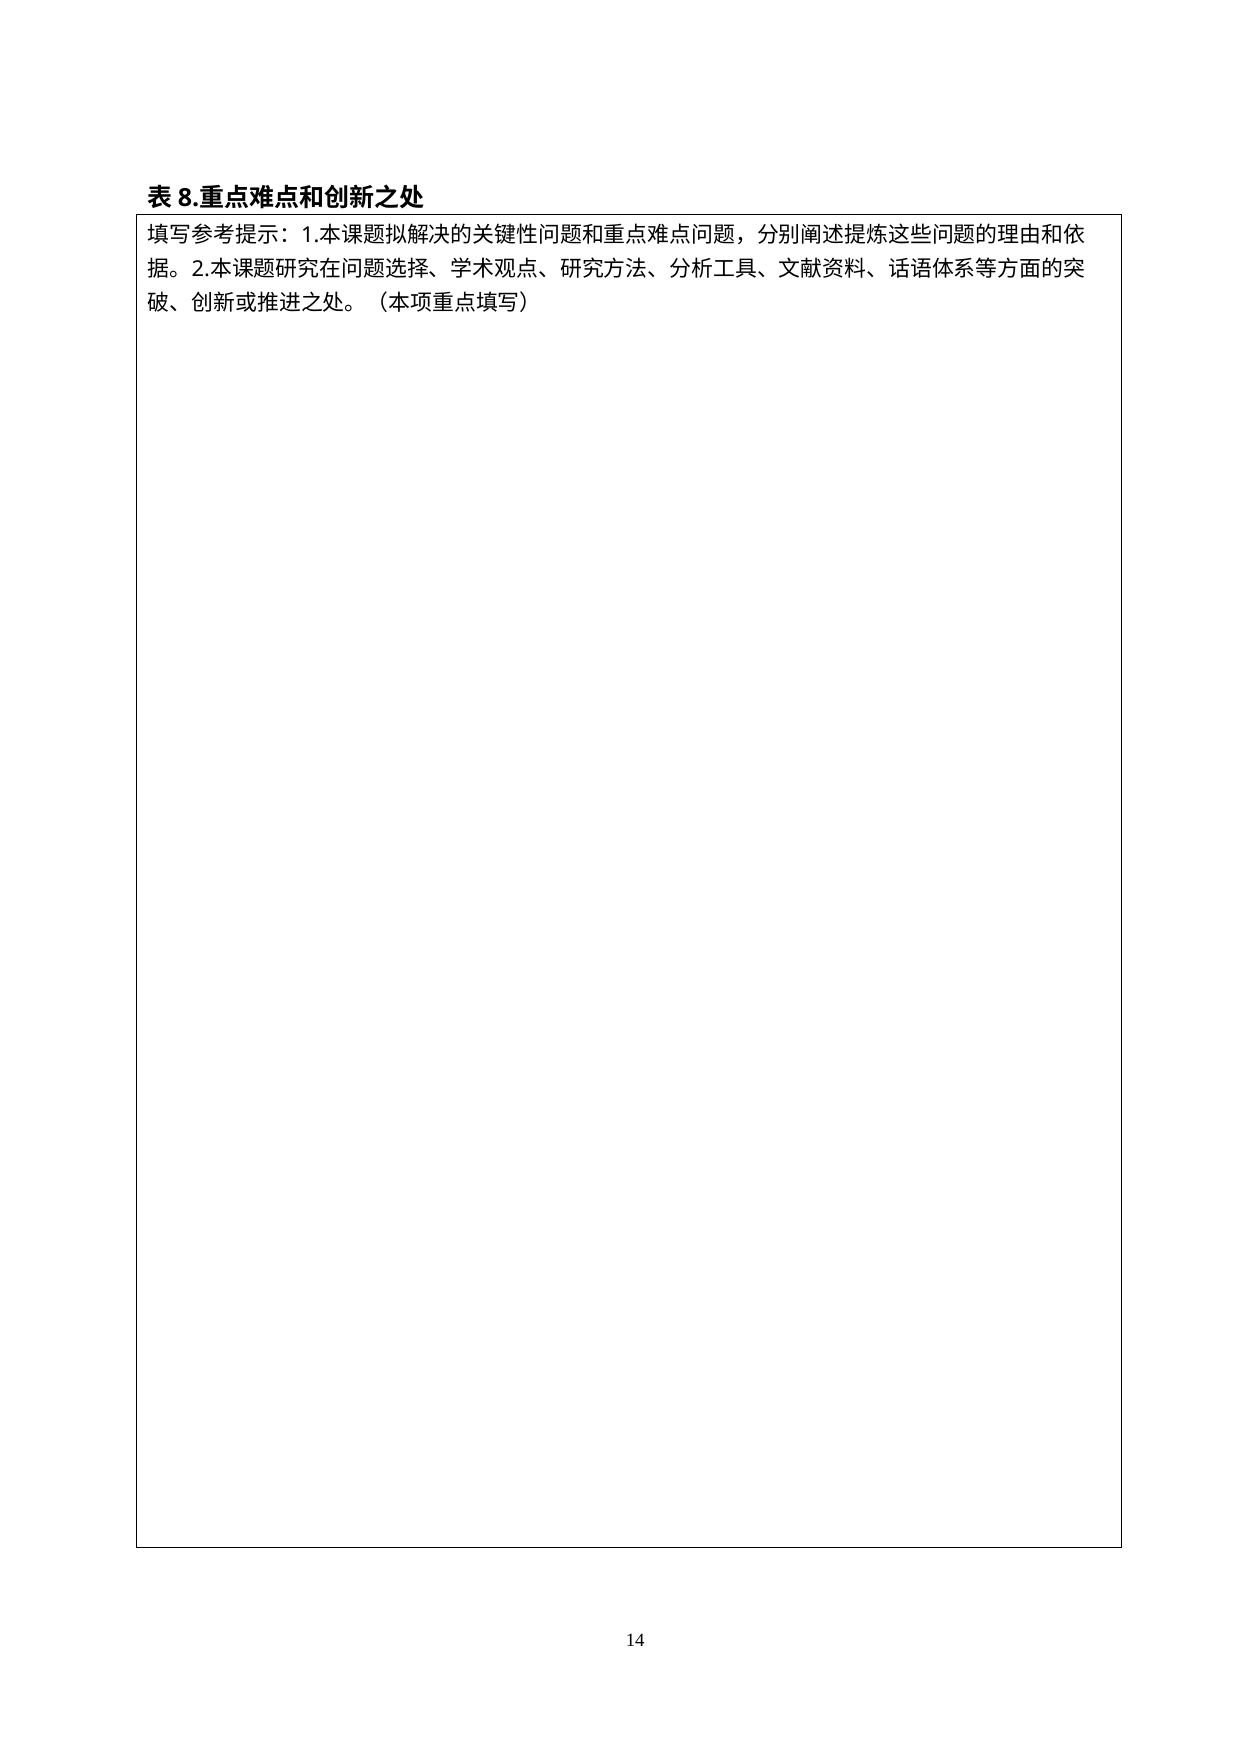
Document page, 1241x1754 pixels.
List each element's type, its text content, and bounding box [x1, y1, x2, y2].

table_header 填写参考提示：1.本课题拟解决的关键性问题和重点难点问题，分别阐述提炼这些问题的理由和依据。2.本课题研究在问题选择、学术观点、研究方法、分析工具、文献资料、话语体系等方面的突破、创新或推进之处。（本项重点填写） [137, 215, 1121, 1547]
text 表8.重点难点和创新之处 [148, 177, 1122, 213]
